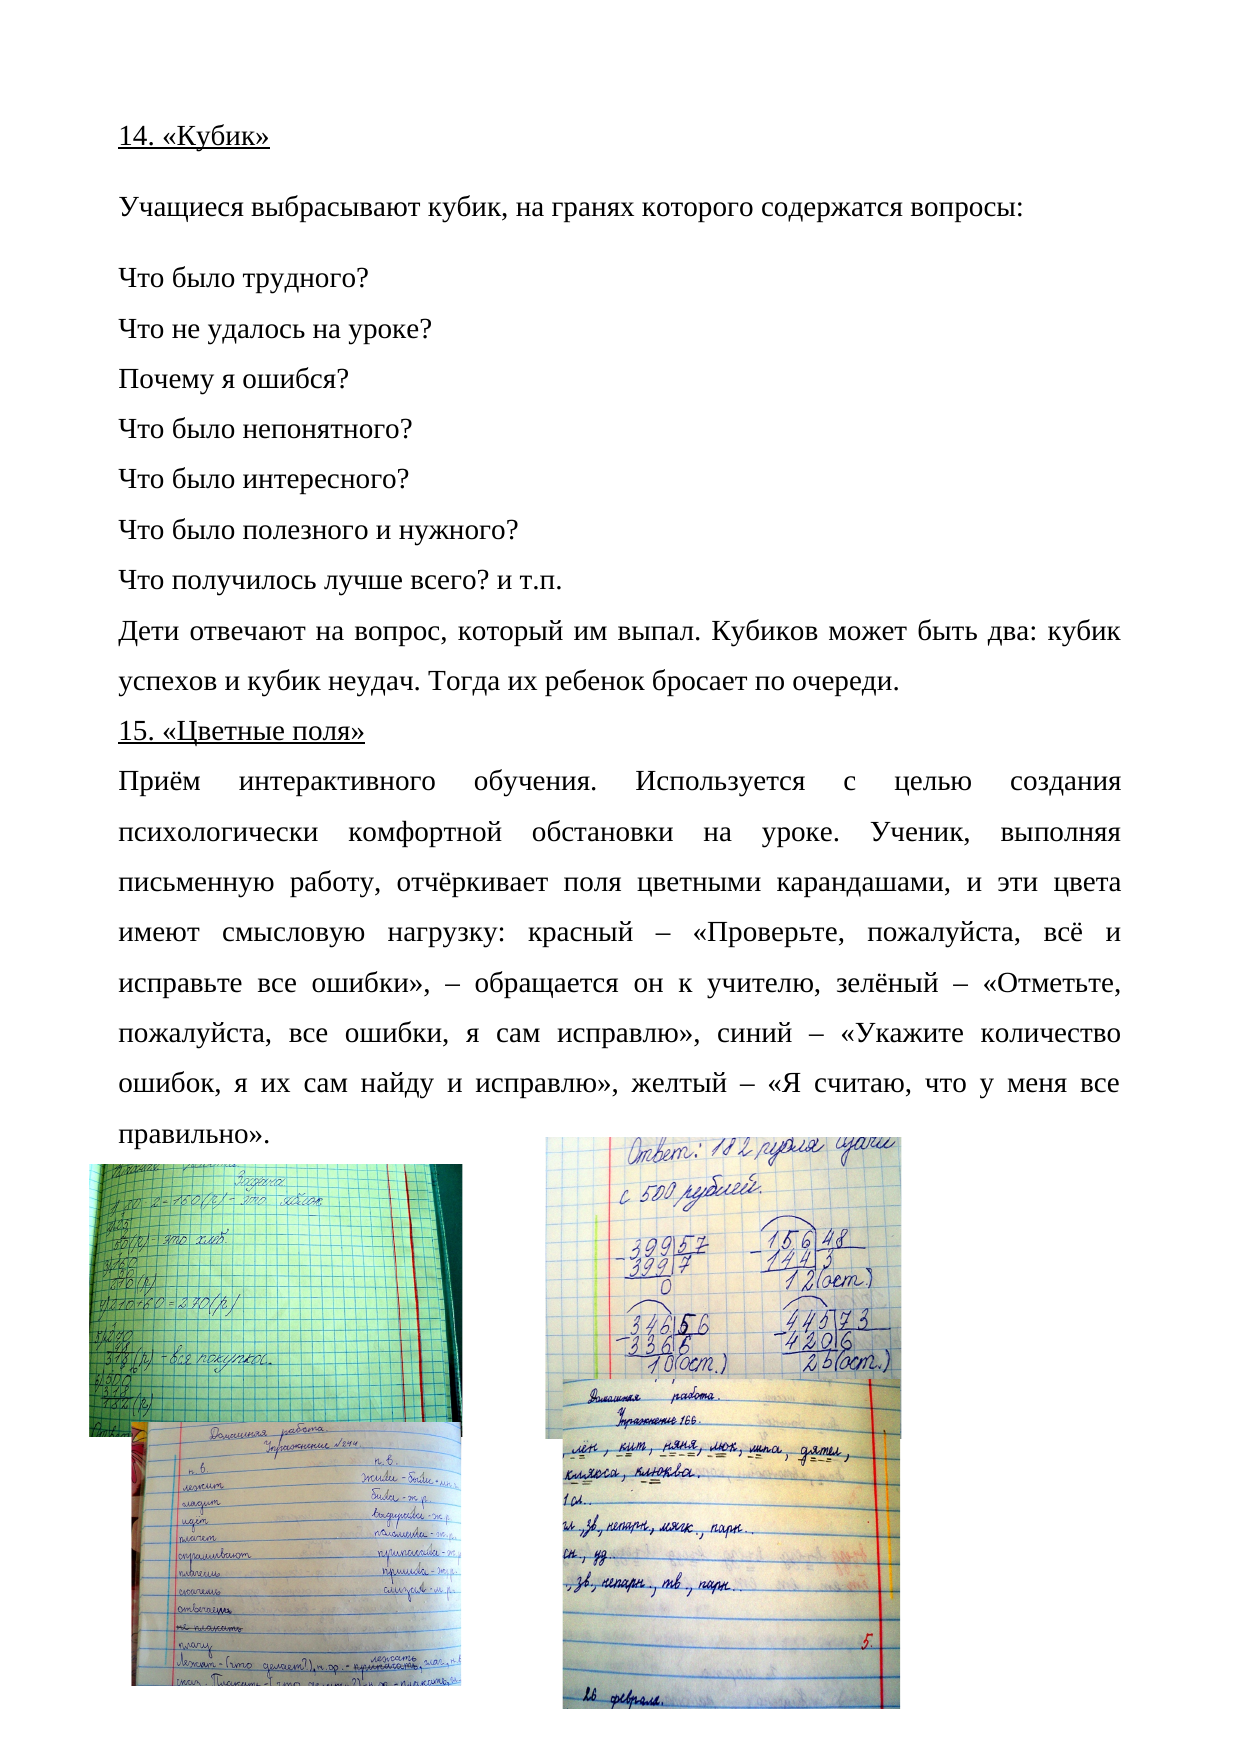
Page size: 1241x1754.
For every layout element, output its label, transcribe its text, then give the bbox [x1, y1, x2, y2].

text Что было интересного? [118, 462, 1122, 495]
text Дети отвечают на вопрос, который им выпал. Кубиков может быть два: кубик успехов и кубик неудач. Тогда их ребенок бросает по очереди. [118, 613, 1122, 696]
text Что было непонятного? [118, 411, 1122, 445]
text Что было трудного? [118, 260, 1122, 294]
text Приём интерактивного обучения. Используется с целью создания психологически комфортной обстановки на уроке. Ученик, выполняя письменную работу, отчёркивает поля цветными карандашами, и эти цвета имеют смысловую нагрузку: красный – «Проверьте, пожалуйста, всё и исправьте все ошибки», – обращается он к учителю, зелёный – «Отметьте, пожалуйста, все ошибки, я сам исправлю», синий – «Укажите количество ошибок, я их сам найду и исправлю», желтый – «Я считаю, что у меня все правильно». [118, 763, 1122, 1149]
text Что было полезного и нужного? [118, 512, 1122, 546]
text 15. «Цветные поля» [118, 713, 1122, 747]
picture [89, 1164, 463, 1684]
text Учащиеся выбрасывают кубик, на гранях которого содержатся вопросы: [118, 189, 1122, 223]
picture [545, 1137, 902, 1708]
text 14. «Кубик» [118, 118, 1122, 152]
text Что получилось лучше всего? и т.п. [118, 562, 1122, 596]
text Почему я ошибся? [118, 361, 1122, 394]
text Что не удалось на уроке? [118, 311, 1122, 344]
